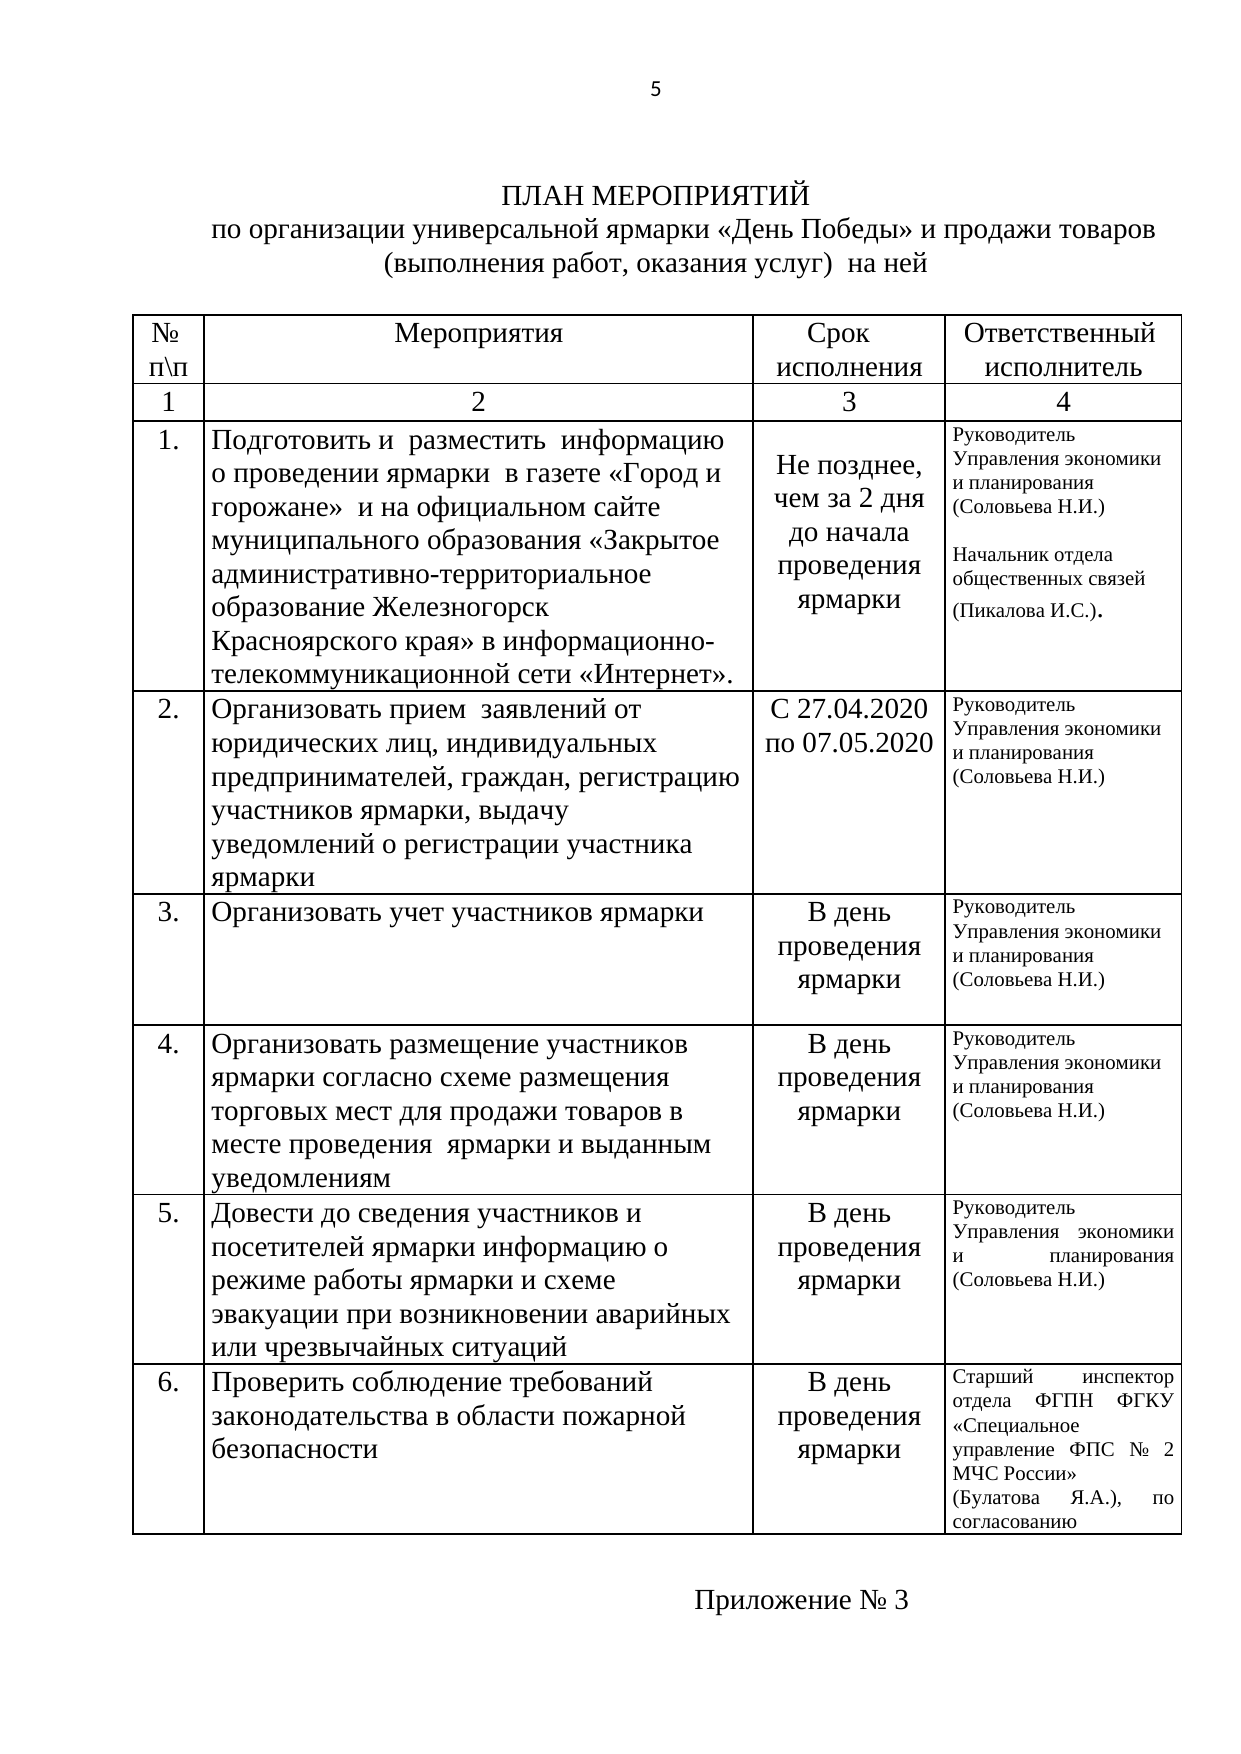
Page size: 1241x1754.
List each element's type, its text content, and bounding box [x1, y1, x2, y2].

table_cell Организовать размещение участников ярмарки согласно схеме размещения торговых мест для продажи товаров в месте проведения ярмарки и выданным уведомлениям [205, 1026, 752, 1193]
table_cell В день проведения ярмарки [754, 1195, 944, 1363]
table_cell 3 [754, 384, 944, 420]
table_cell Организовать прием заявлений от юридических лиц, индивидуальных предпринимателей, граждан, регистрацию участников ярмарки, выдачу уведомлений о регистрации участника ярмарки [205, 692, 752, 893]
table_cell 1 [134, 384, 203, 420]
table_header Ответственный исполнитель [946, 316, 1181, 383]
table_cell Старший инспектор отдела ФГПН ФГКУ «Специальное управление ФПС № 2 МЧС России» (Булатова Я.А.), по согласованию [946, 1365, 1181, 1533]
table_header Мероприятия [205, 316, 752, 383]
table_cell 3. [134, 895, 203, 1024]
table_header Срок исполнения [754, 316, 944, 383]
table_cell Руководитель Управления экономики и планирования (Соловьева Н.И.) Начальник отдела общественных связей (Пикалова И.С.). [946, 422, 1181, 690]
table_cell В день проведения ярмарки [754, 1365, 944, 1533]
table_cell Проверить соблюдение требований законодательства в области пожарной безопасности [205, 1365, 752, 1533]
table_cell С 27.04.2020 по 07.05.2020 [754, 692, 944, 893]
table_cell 6. [134, 1365, 203, 1533]
table_cell 4 [946, 384, 1181, 420]
table_header № п\п [134, 316, 203, 383]
title ПЛАН МЕРОПРИЯТИЙ [148, 178, 1163, 211]
table_cell Руководитель Управления экономики и планирования (Соловьева Н.И.) [946, 1195, 1181, 1363]
table_cell Руководитель Управления экономики и планирования (Соловьева Н.И.) [946, 895, 1181, 1024]
table_cell 2. [134, 692, 203, 893]
text Приложение № 3 [148, 1582, 1163, 1616]
text по организации универсальной ярмарки «День Победы» и продажи товаров (выполнения работ, оказания услуг) на ней [148, 211, 1163, 278]
table_cell В день проведения ярмарки [754, 895, 944, 1024]
table_cell Организовать учет участников ярмарки [205, 895, 752, 1024]
table_cell В день проведения ярмарки [754, 1026, 944, 1193]
table_cell 2 [205, 384, 752, 420]
table_cell Довести до сведения участников и посетителей ярмарки информацию о режиме работы ярмарки и схеме эвакуации при возникновении аварийных или чрезвычайных ситуаций [205, 1195, 752, 1363]
table_cell 1. [134, 422, 203, 690]
table_cell 5. [134, 1195, 203, 1363]
table_cell 4. [134, 1026, 203, 1193]
table_cell Подготовить и разместить информацию о проведении ярмарки в газете «Город и горожане» и на официальном сайте муниципального образования «Закрытое административно-территориальное образование Железногорск Красноярского края» в информационно-телекоммуникационной сети «Интернет». [205, 422, 752, 690]
table_cell Руководитель Управления экономики и планирования (Соловьева Н.И.) [946, 692, 1181, 893]
table_cell Руководитель Управления экономики и планирования (Соловьева Н.И.) [946, 1026, 1181, 1193]
table_cell Не позднее, чем за 2 дня до начала проведения ярмарки [754, 422, 944, 690]
